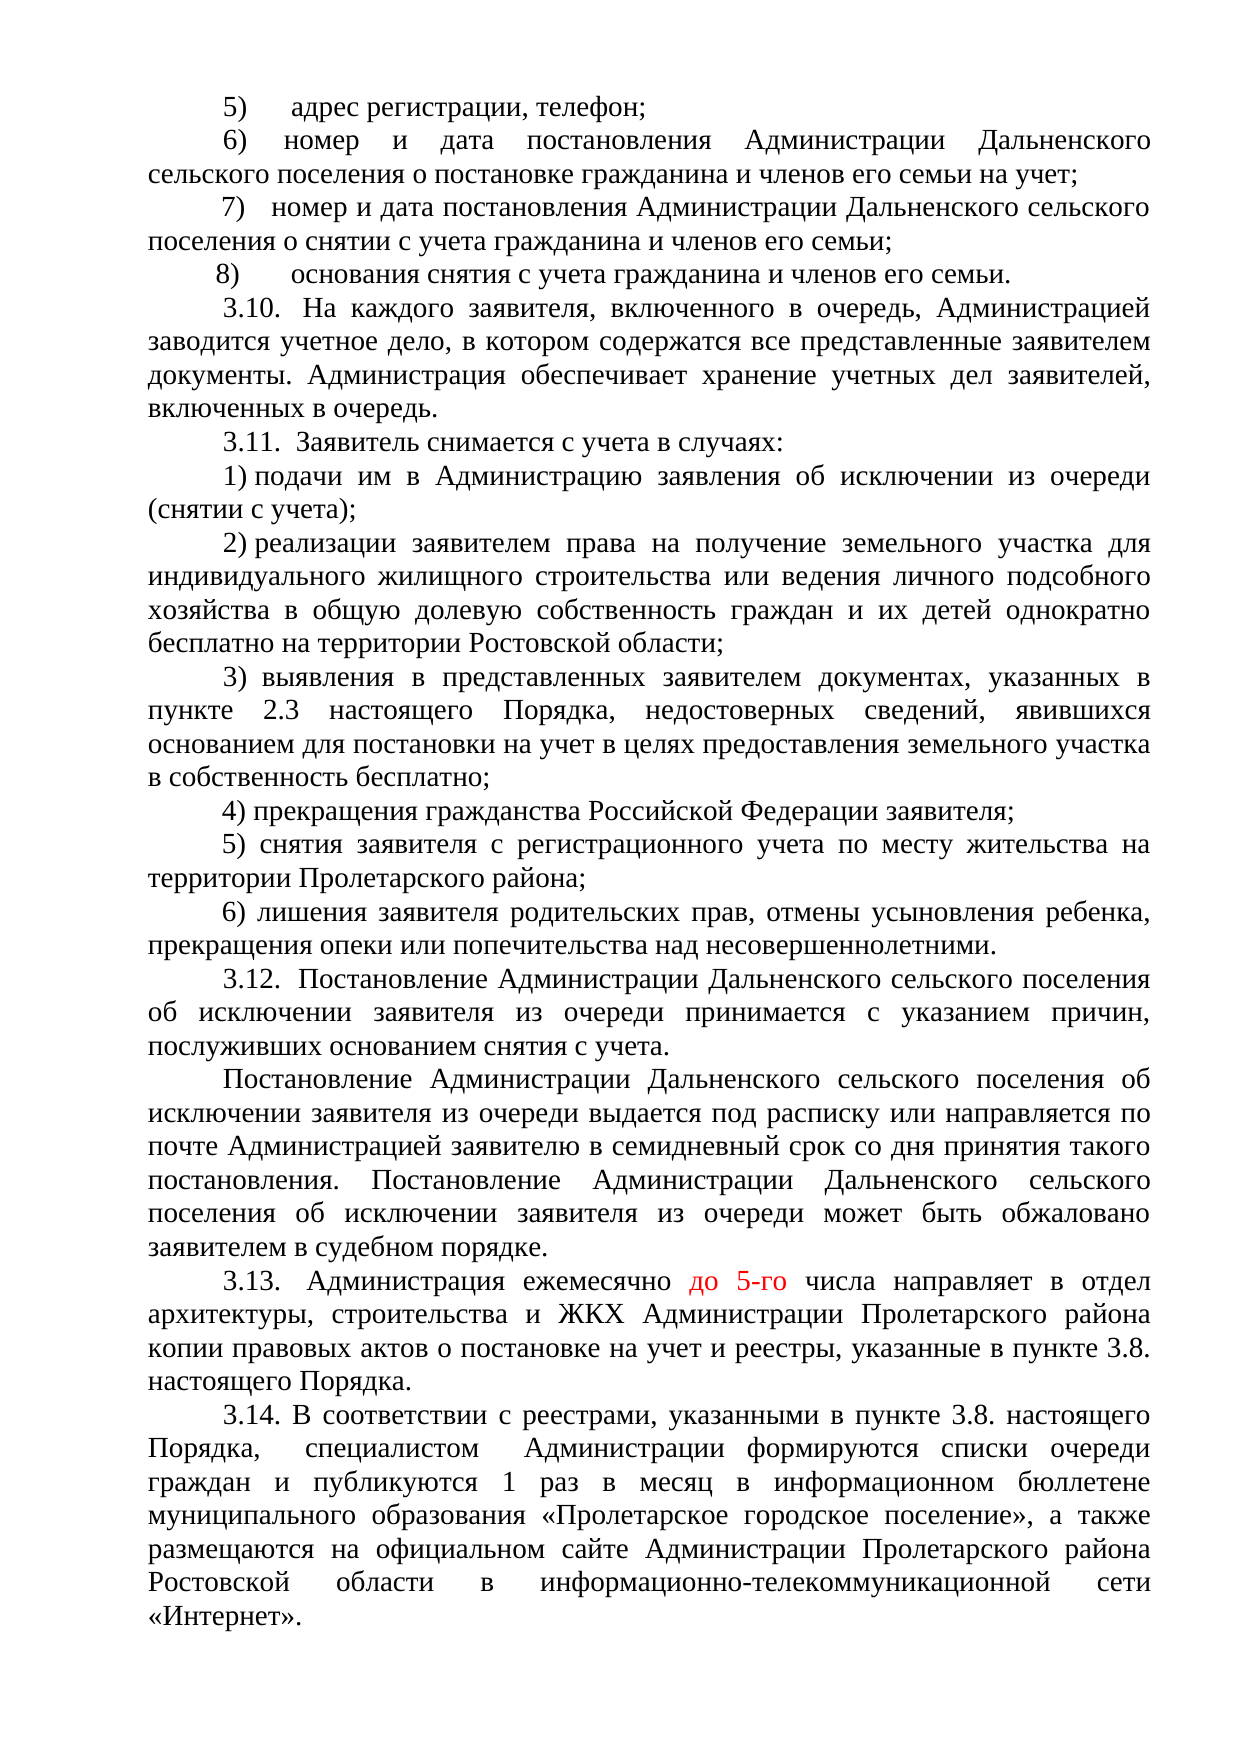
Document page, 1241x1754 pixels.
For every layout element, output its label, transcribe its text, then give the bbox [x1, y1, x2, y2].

text 2) реализации заявителем права на получение земельного участка для индивидуального жилищного строительства или ведения личного подсобного хозяйства в общую долевую собственность граждан и их детей однократно бесплатно на территории Ростовской области; [148, 525, 1152, 659]
text 3.13. Администрация ежемесячно до 5-го числа направляет в отдел архитектуры, строительства и ЖКХ Администрации Пролетарского района копии правовых актов о постановке на учет и реестры, указанные в пункте 3.8. настоящего Порядка. [148, 1263, 1152, 1397]
text 4) прекращения гражданства Российской Федерации заявителя; [148, 793, 1152, 827]
text 7) номер и дата постановления Администрации Дальненского сельского поселения о снятии с учета гражданина и членов его семьи; [148, 189, 1152, 256]
text 3.10. На каждого заявителя, включенного в очередь, Администрацией заводится учетное дело, в котором содержатся все представленные заявителем документы. Администрация обеспечивает хранение учетных дел заявителей, включенных в очередь. [148, 290, 1152, 424]
text 3.12. Постановление Администрации Дальненского сельского поселения об исключении заявителя из очереди принимается с указанием причин, послуживших основанием снятия с учета. [148, 961, 1152, 1061]
text 3.14. В соответствии с реестрами, указанными в пункте 3.8. настоящего Порядка, специалистом Администрации формируются списки очереди граждан и публикуются 1 раз в месяц в информационном бюллетене муниципального образования «Пролетарское городское поселение», а также размещаются на официальном сайте Администрации Пролетарского района Ростовской области в информационно-телекоммуникационной сети «Интернет». [148, 1397, 1152, 1632]
text 1) подачи им в Администрацию заявления об исключении из очереди (снятии с учета); [148, 458, 1152, 525]
text 6) лишения заявителя родительских прав, отмены усыновления ребенка, прекращения опеки или попечительства над несовершеннолетними. [148, 894, 1152, 961]
text 5) адрес регистрации, телефон; [148, 89, 1152, 122]
text 3.11. Заявитель снимается с учета в случаях: [148, 424, 1152, 458]
text 5) снятия заявителя с регистрационного учета по месту жительства на территории Пролетарского района; [148, 827, 1152, 894]
text 6) номер и дата постановления Администрации Дальненского сельского поселения о постановке гражданина и членов его семьи на учет; [148, 122, 1152, 189]
text 8) основания снятия с учета гражданина и членов его семьи. [148, 256, 1152, 290]
text Постановление Администрации Дальненского сельского поселения об исключении заявителя из очереди выдается под расписку или направляется по почте Администрацией заявителю в семидневный срок со дня принятия такого постановления. Постановление Администрации Дальненского сельского поселения об исключении заявителя из очереди может быть обжаловано заявителем в судебном порядке. [148, 1061, 1152, 1263]
text 3) выявления в представленных заявителем документах, указанных в пункте 2.3 настоящего Порядка, недостоверных сведений, явившихся основанием для постановки на учет в целях предоставления земельного участка в собственность бесплатно; [148, 659, 1152, 793]
